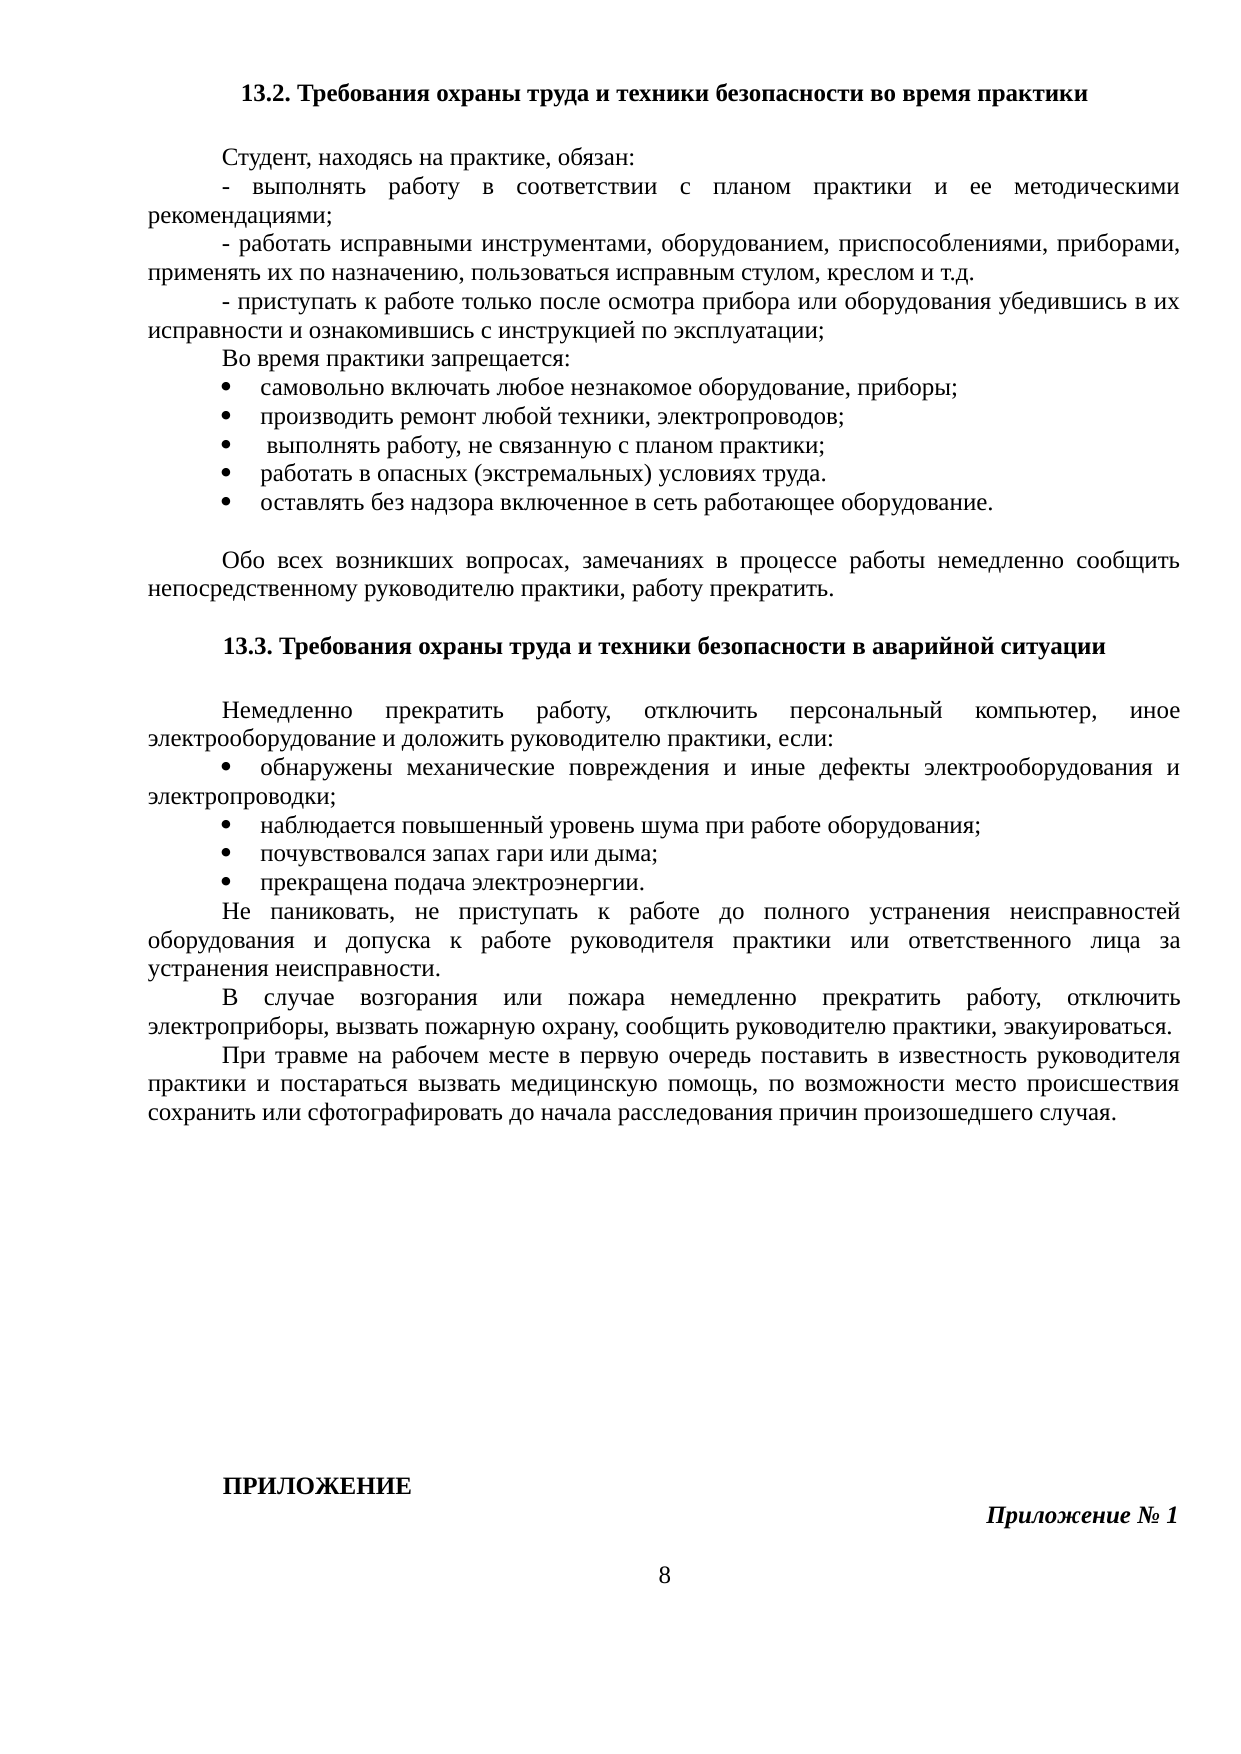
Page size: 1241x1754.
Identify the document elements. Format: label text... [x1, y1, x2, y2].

list работать в опасных (экстремальных) условиях труда. [148, 458, 1181, 487]
list наблюдается повышенный уровень шума при работе оборудования; [148, 810, 1181, 838]
list почувствовался запах гари или дыма; [148, 838, 1181, 867]
text ПРИЛОЖЕНИЕ [148, 1471, 1181, 1500]
text - выполнять работу в соответствии с планом практики и ее методическими рекомендациями; [148, 171, 1181, 228]
text При травме на рабочем месте в первую очередь поставить в известность руководителя практики и постараться вызвать медицинскую помощь, по возможности место происшествия сохранить или сфотографировать до начала расследования причин произошедшего случая. [148, 1040, 1181, 1126]
text Студент, находясь на практике, обязан: [148, 142, 1181, 171]
list производить ремонт любой техники, электропроводов; [148, 401, 1181, 430]
text Немедленно прекратить работу, отключить персональный компьютер, иное электрооборудование и доложить руководителю практики, если: [148, 695, 1181, 752]
text - работать исправными инструментами, оборудованием, приспособлениями, приборами, применять их по назначению, пользоваться исправным стулом, креслом и т.д. [148, 228, 1181, 286]
list оставлять без надзора включенное в сеть работающее оборудование. [148, 487, 1181, 516]
list обнаружены механические повреждения и иные дефекты электрооборудования и электропроводки; [148, 752, 1181, 810]
text В случае возгорания или пожара немедленно прекратить работу, отключить электроприборы, вызвать пожарную охрану, сообщить руководителю практики, эвакуироваться. [148, 982, 1181, 1040]
text - приступать к работе только после осмотра прибора или оборудования убедившись в их исправности и ознакомившись с инструкцией по эксплуатации; [148, 286, 1181, 343]
text Обо всех возникших вопросах, замечаниях в процессе работы немедленно сообщить непосредственному руководителю практики, работу прекратить. [148, 545, 1181, 602]
list самовольно включать любое незнакомое оборудование, приборы; [148, 372, 1181, 401]
subtitle Приложение № 1 [148, 1500, 1181, 1528]
list прекращена подача электроэнергии. [148, 867, 1181, 896]
text Во время практики запрещается: [148, 343, 1181, 372]
text 13.2. Требования охраны труда и техники безопасности во время практики [148, 78, 1181, 107]
list выполнять работу, не связанную с планом практики; [148, 430, 1181, 458]
text Не паниковать, не приступать к работе до полного устранения неисправностей оборудования и допуска к работе руководителя практики или ответственного лица за устранения неисправности. [148, 896, 1181, 982]
text 13.3. Требования охраны труда и техники безопасности в аварийной ситуации [148, 631, 1181, 660]
